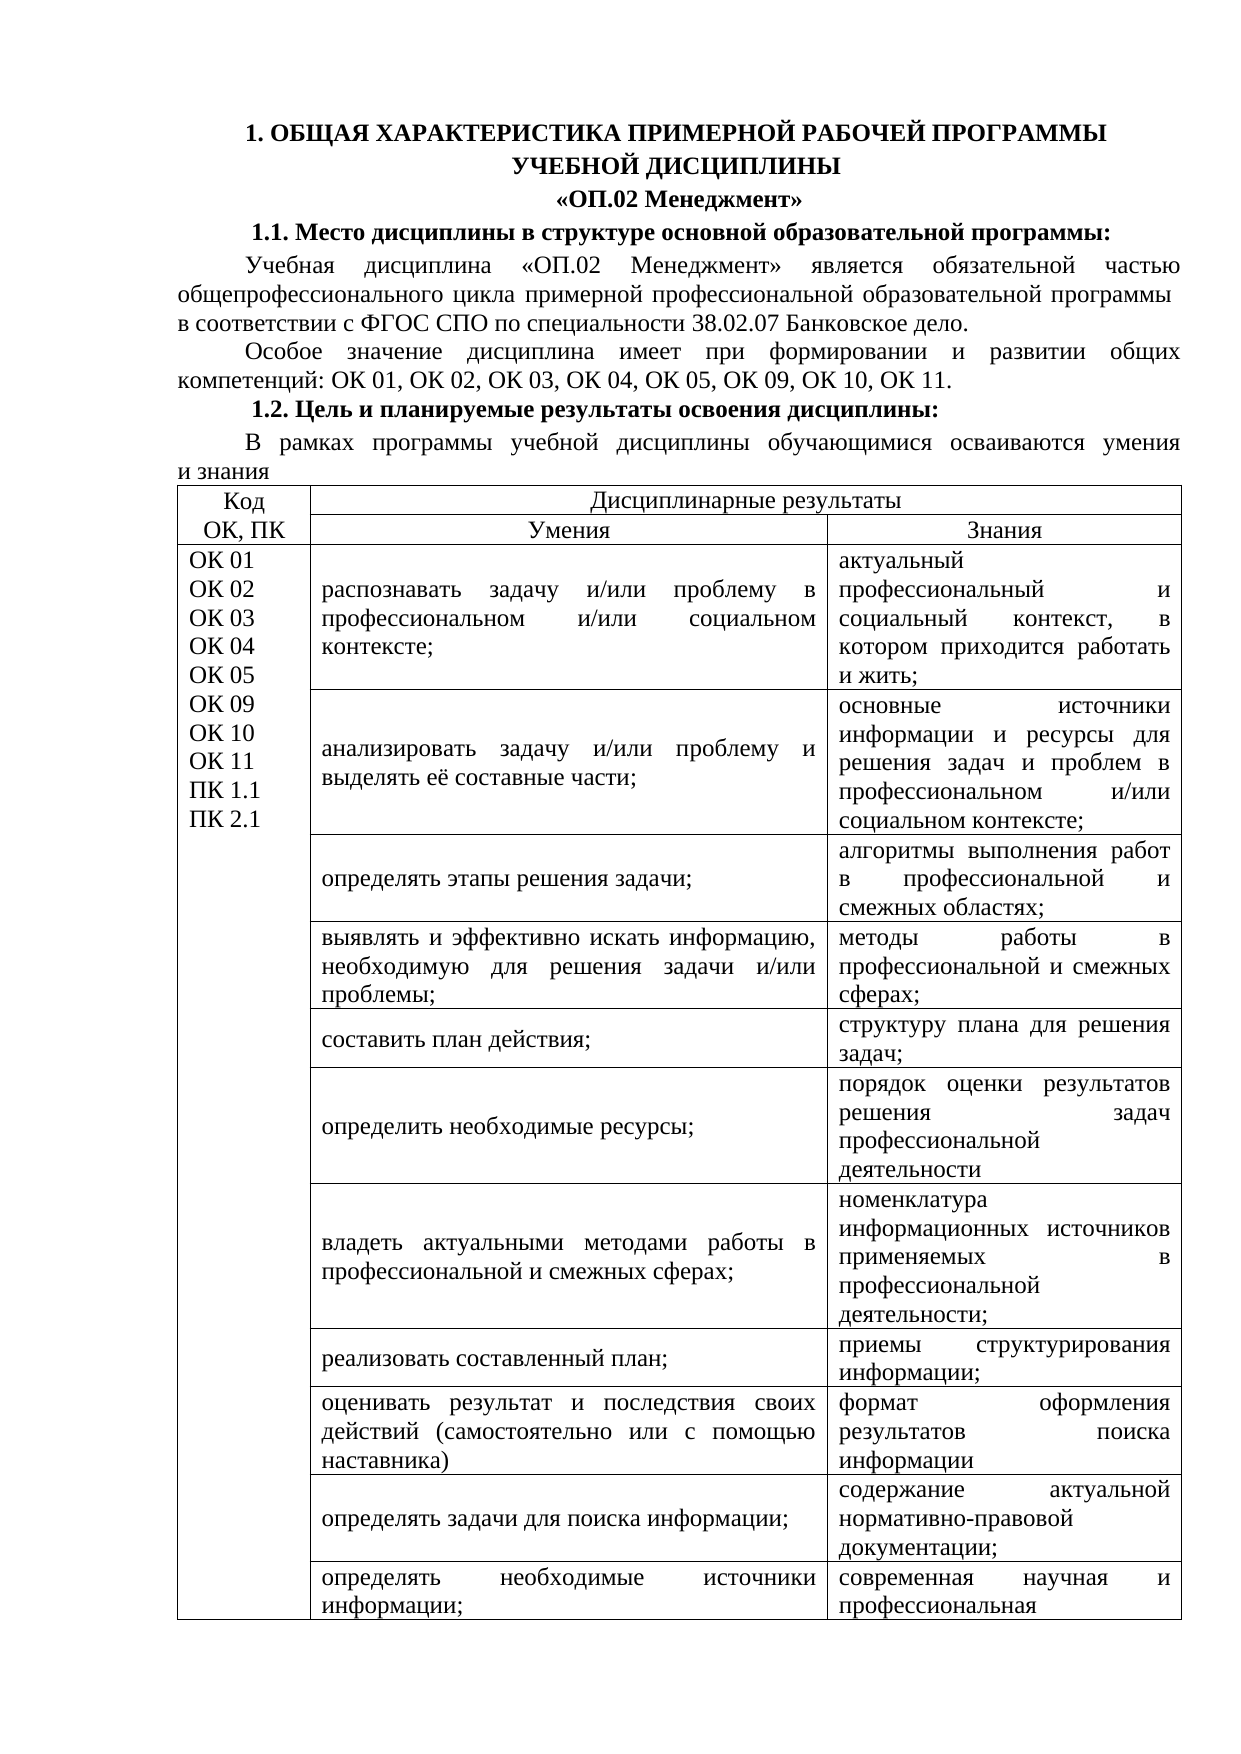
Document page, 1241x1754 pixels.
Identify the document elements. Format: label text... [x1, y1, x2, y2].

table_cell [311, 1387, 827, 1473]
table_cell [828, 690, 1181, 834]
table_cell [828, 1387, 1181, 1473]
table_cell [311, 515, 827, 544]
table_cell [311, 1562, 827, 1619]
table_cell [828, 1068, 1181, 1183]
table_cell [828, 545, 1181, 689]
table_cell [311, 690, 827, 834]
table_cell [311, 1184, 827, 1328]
text 1.2. Цель и планируемые результаты освоения дисциплины: [177, 394, 1181, 423]
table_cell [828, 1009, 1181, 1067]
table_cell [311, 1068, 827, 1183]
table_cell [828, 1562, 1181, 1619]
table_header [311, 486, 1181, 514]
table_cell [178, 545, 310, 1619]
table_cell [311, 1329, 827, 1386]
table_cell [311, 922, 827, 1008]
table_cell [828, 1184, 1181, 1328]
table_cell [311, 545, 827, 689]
text В рамках программы учебной дисциплины обучающимися осваиваются умения и знания [177, 427, 1181, 484]
text 1. ОБЩАЯ ХАРАКТЕРИСТИКА ПРИМЕРНОЙ РАБОЧЕЙ ПРОГРАММЫ УЧЕБНОЙ ДИСЦИПЛИНЫ «ОП.02 Менеджмент» [177, 118, 1181, 213]
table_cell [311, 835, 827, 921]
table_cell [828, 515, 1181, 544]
text 1.1. Место дисциплины в структуре основной образовательной программы: [177, 217, 1181, 246]
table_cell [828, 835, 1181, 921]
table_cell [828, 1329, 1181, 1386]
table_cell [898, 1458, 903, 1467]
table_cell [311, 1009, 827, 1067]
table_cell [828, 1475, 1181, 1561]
text Учебная дисциплина «ОП.02 Менеджмент» является обязательной частью общепрофессионального цикла примерной профессиональной образовательной программы в соответствии с ФГОС СПО по специальности 38.02.07 Банковское дело. [177, 250, 1181, 336]
text Особое значение дисциплина имеет при формировании и развитии общих компетенций: ОК 01, ОК 02, ОК 03, ОК 04, ОК 05, ОК 09, ОК 10, ОК 11. [177, 336, 1181, 394]
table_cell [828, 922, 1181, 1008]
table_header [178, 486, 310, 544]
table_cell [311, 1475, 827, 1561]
